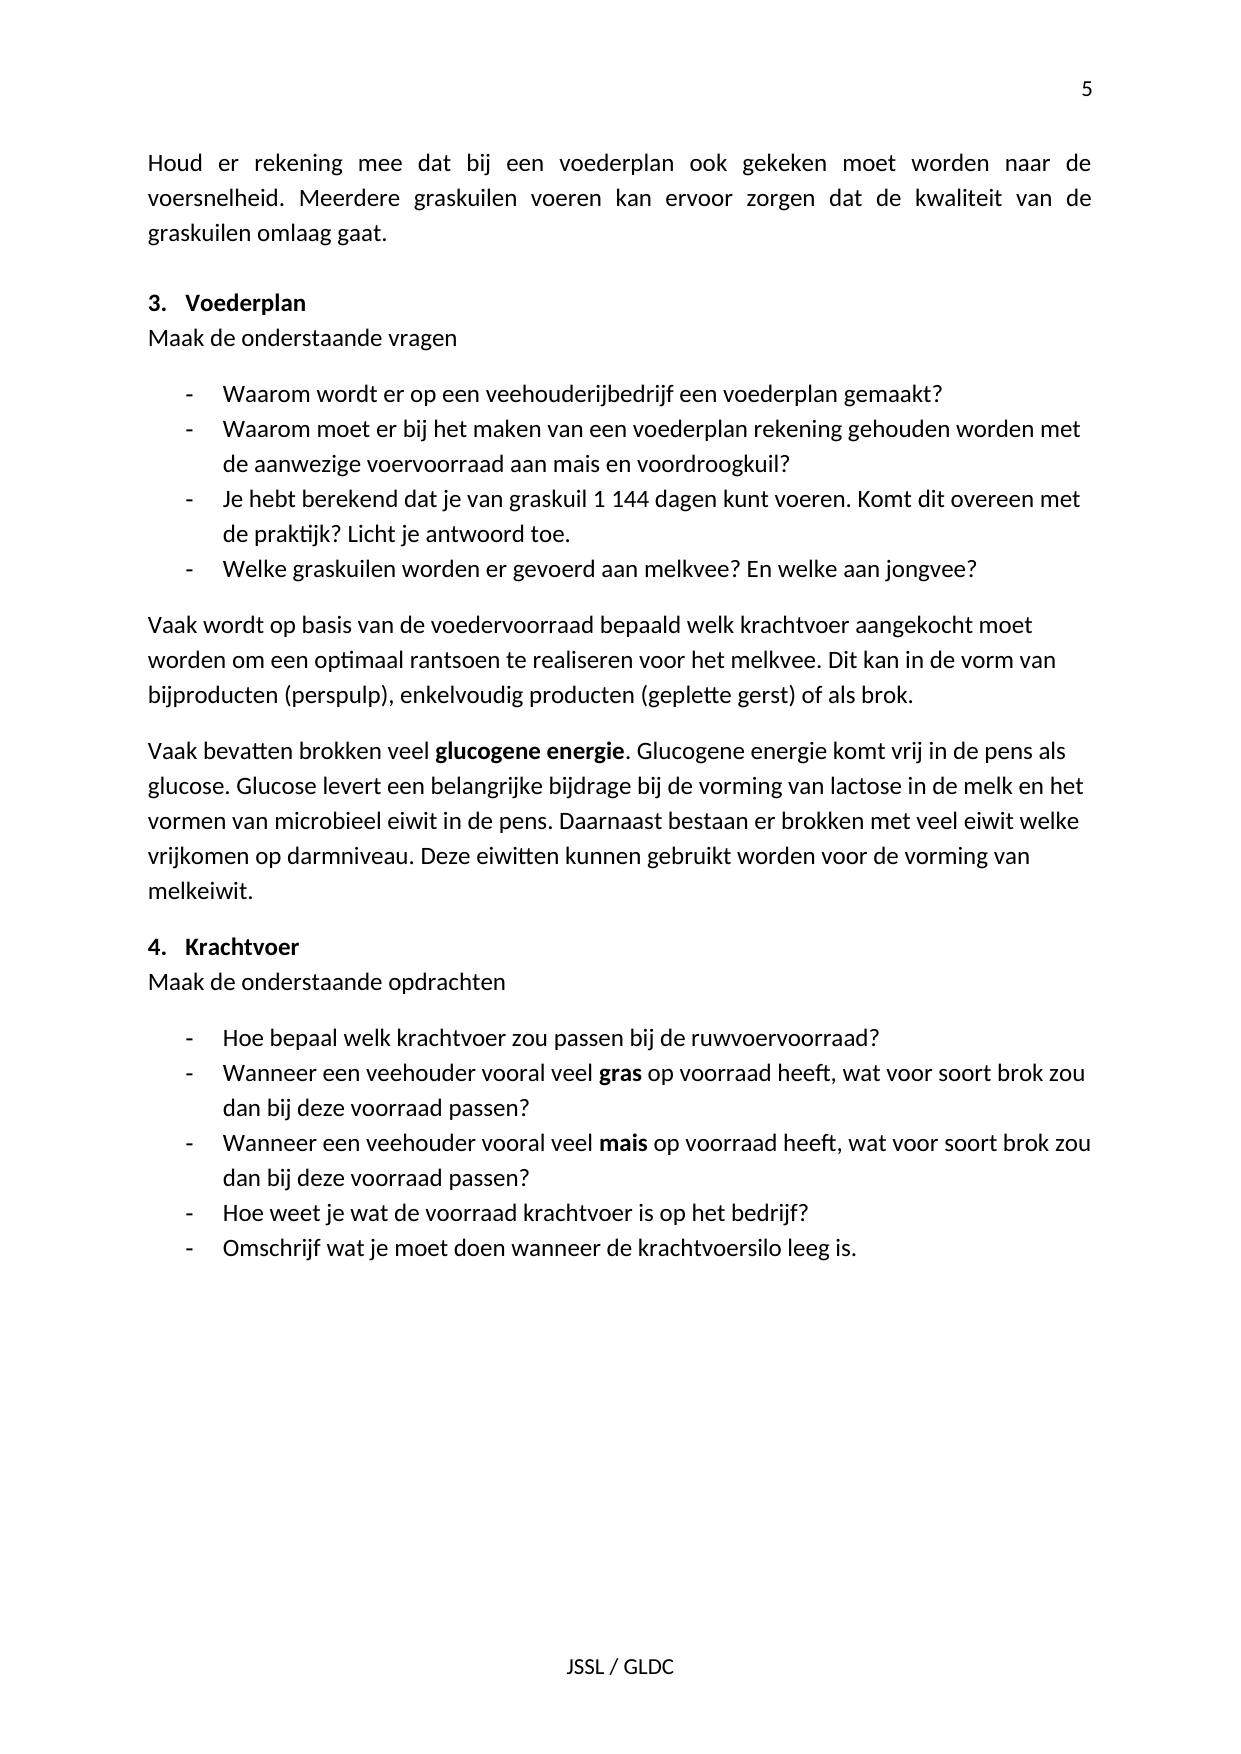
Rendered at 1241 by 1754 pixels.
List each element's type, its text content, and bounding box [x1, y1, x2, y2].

text Maak de onderstaande vragen [148, 323, 1093, 353]
list Omschrijf wat je moet doen wanneer de krachtvoersilo leeg is. [185, 1232, 1093, 1262]
text Houd er rekening mee dat bij een voederplan ook gekeken moet worden naar de voersnelheid. Meerdere graskuilen voeren kan ervoor zorgen dat de kwaliteit van de graskuilen omlaag gaat. [148, 148, 1093, 248]
text Maak de onderstaande opdrachten [148, 966, 1093, 996]
list Je hebt berekend dat je van graskuil 1 144 dagen kunt voeren. Komt dit overeen met de praktijk? Licht je antwoord toe. [185, 483, 1093, 549]
list Wanneer een veehouder vooral veel mais op voorraad heeft, wat voor soort brok zou dan bij deze voorraad passen? [185, 1127, 1093, 1192]
list Waarom wordt er op een veehouderijbedrijf een voederplan gemaakt? [185, 378, 1093, 409]
list Welke graskuilen worden er gevoerd aan melkvee? En welke aan jongvee? [185, 553, 1093, 584]
list Wanneer een veehouder vooral veel gras op voorraad heeft, wat voor soort brok zou dan bij deze voorraad passen? [185, 1057, 1093, 1122]
list Hoe weet je wat de voorraad krachtvoer is op het bedrijf? [185, 1197, 1093, 1227]
list Krachtvoer [148, 931, 1093, 961]
list Waarom moet er bij het maken van een voederplan rekening gehouden worden met de aanwezige voervoorraad aan mais en voordroogkuil? [185, 413, 1093, 479]
text Vaak bevatten brokken veel glucogene energie. Glucogene energie komt vrij in de pens als glucose. Glucose levert een belangrijke bijdrage bij de vorming van lactose in de melk en het vormen van microbieel eiwit in de pens. Daarnaast bestaan er brokken met veel eiwit welke vrijkomen op darmniveau. Deze eiwitten kunnen gebruikt worden voor de vorming van melkeiwit. [148, 735, 1093, 906]
text Vaak wordt op basis van de voedervoorraad bepaald welk krachtvoer aangekocht moet worden om een optimaal rantsoen te realiseren voor het melkvee. Dit kan in de vorm van bijproducten (perspulp), enkelvoudig producten (geplette gerst) of als brok. [148, 609, 1093, 710]
list Voederplan [148, 288, 1093, 318]
list Hoe bepaal welk krachtvoer zou passen bij de ruwvoervoorraad? [185, 1022, 1093, 1052]
